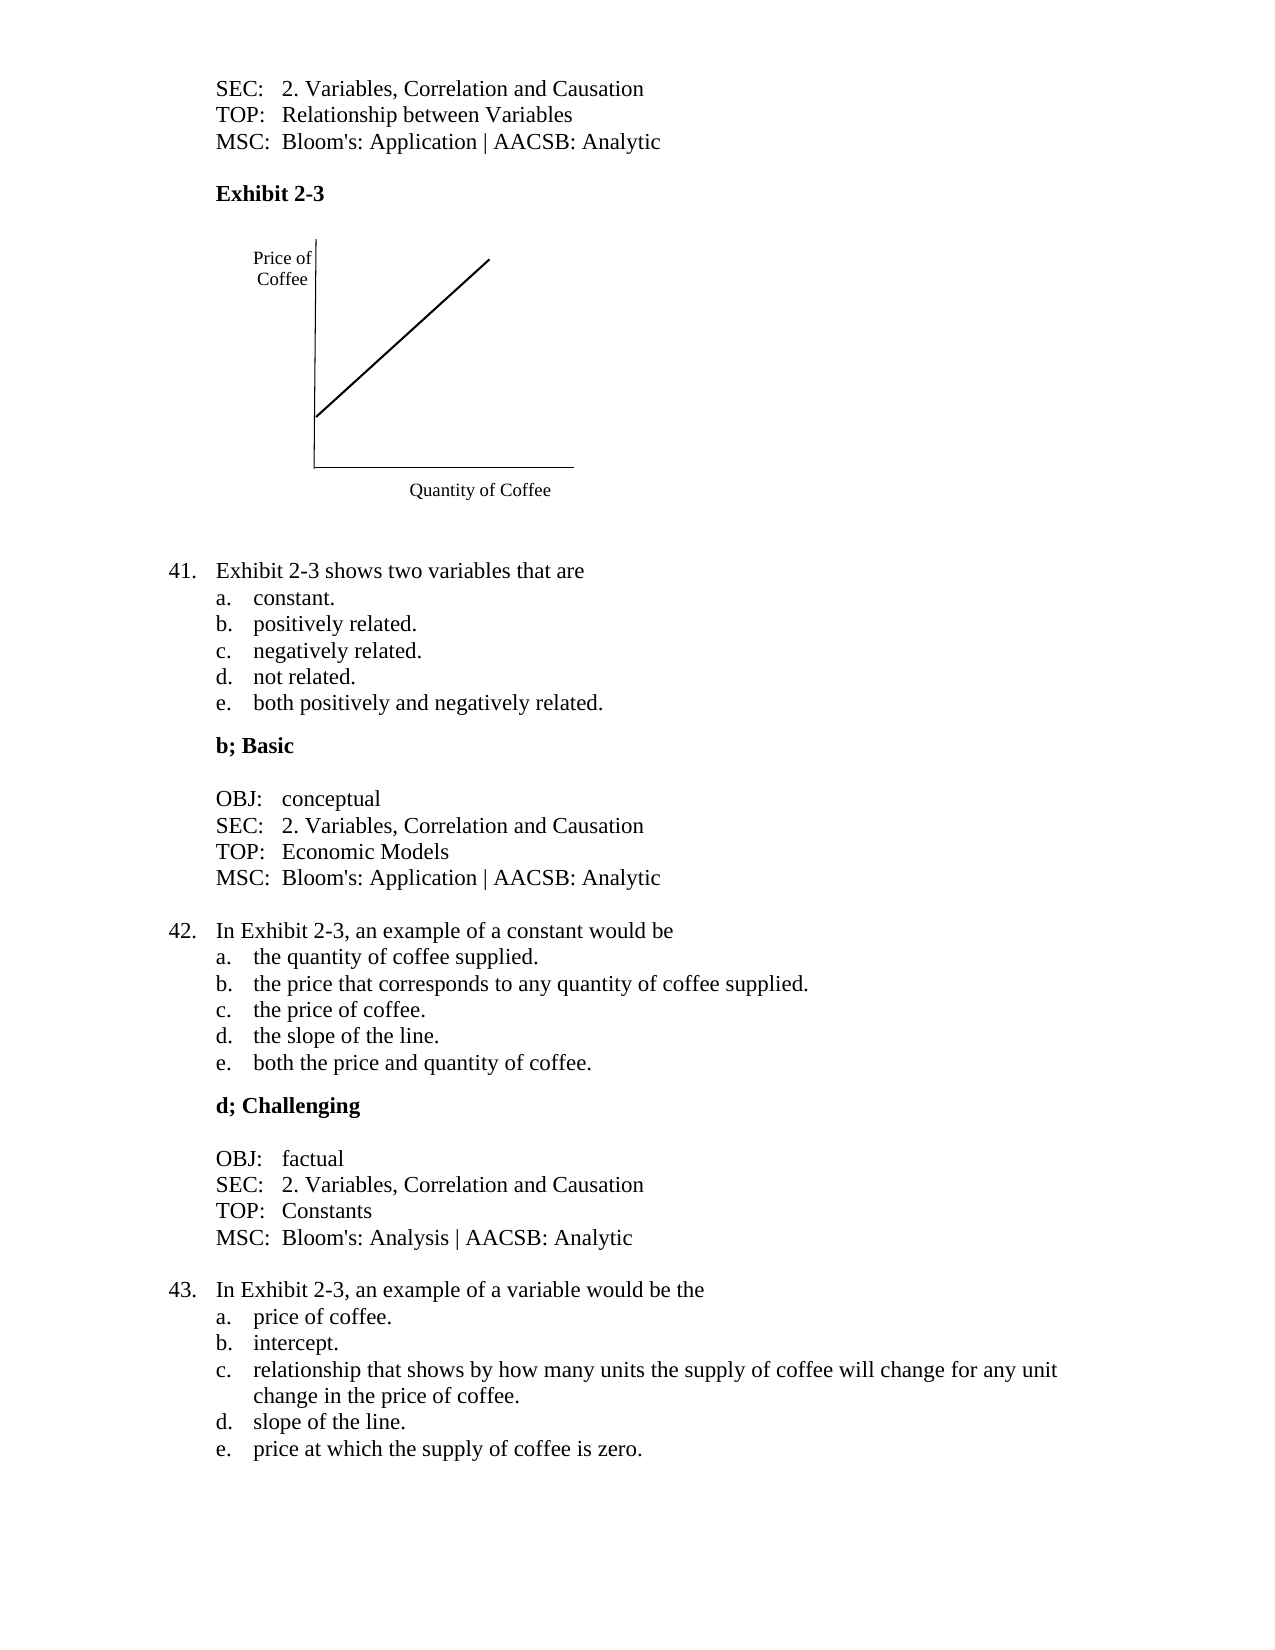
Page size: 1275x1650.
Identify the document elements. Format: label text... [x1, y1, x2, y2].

table_cell e. [211, 1049, 248, 1075]
text SEC: 2. Variables, Correlation and Causation [216, 812, 1162, 838]
table_cell positively related. [249, 610, 1092, 637]
text b; Basic [216, 733, 1162, 759]
table_cell d. [211, 1023, 248, 1049]
text Exhibit 2-3 [216, 180, 1162, 207]
table_cell price at which the supply of coffee is zero. [249, 1435, 1092, 1461]
text SEC: 2. Variables, Correlation and Causation [216, 75, 1162, 101]
table_cell c. [211, 996, 248, 1022]
table_header constant. [249, 584, 1092, 610]
table_cell c. [211, 1356, 248, 1408]
table_cell e. [211, 1435, 248, 1461]
table_cell c. [211, 637, 248, 663]
text 42. In Exhibit 2-3, an example of a constant would be [150, 917, 1162, 943]
table_cell the price of coffee. [249, 996, 1092, 1022]
table_cell intercept. [249, 1329, 1092, 1356]
text TOP: Constants [216, 1197, 1162, 1224]
table_cell the slope of the line. [249, 1023, 1092, 1049]
text 41. Exhibit 2-3 shows two variables that are [150, 558, 1162, 584]
table_header a. [211, 1303, 248, 1329]
text OBJ: conceptual [216, 785, 1162, 812]
text OBJ: factual [216, 1145, 1162, 1171]
table_cell negatively related. [249, 637, 1092, 663]
table_cell the price that corresponds to any quantity of coffee supplied. [249, 970, 1092, 996]
table_cell e. [211, 689, 248, 716]
text MSC: Bloom's: Application | AACSB: Analytic [216, 864, 1162, 891]
text SEC: 2. Variables, Correlation and Causation [216, 1171, 1162, 1197]
text TOP: Economic Models [216, 838, 1162, 864]
table_cell both the price and quantity of coffee. [249, 1049, 1092, 1075]
table_cell d. [211, 1408, 248, 1435]
text MSC: Bloom's: Application | AACSB: Analytic [216, 128, 1162, 154]
table_cell d. [211, 663, 248, 689]
table_cell both positively and negatively related. [249, 689, 1092, 716]
text 43. In Exhibit 2-3, an example of a variable would be the [150, 1277, 1162, 1303]
table_header the quantity of coffee supplied. [249, 944, 1092, 970]
table_cell relationship that shows by how many units the supply of coffee will change for any unit change in the price of coffee. [249, 1356, 1092, 1408]
table_cell b. [211, 610, 248, 637]
table_cell b. [211, 1329, 248, 1356]
table_cell not related. [249, 663, 1092, 689]
table_cell slope of the line. [249, 1408, 1092, 1435]
text MSC: Bloom's: Analysis | AACSB: Analytic [216, 1224, 1162, 1250]
text d; Challenging [216, 1092, 1162, 1118]
table_header a. [211, 584, 248, 610]
table_header price of coffee. [249, 1303, 1092, 1329]
text TOP: Relationship between Variables [216, 101, 1162, 128]
table_cell b. [211, 970, 248, 996]
table_header a. [211, 944, 248, 970]
